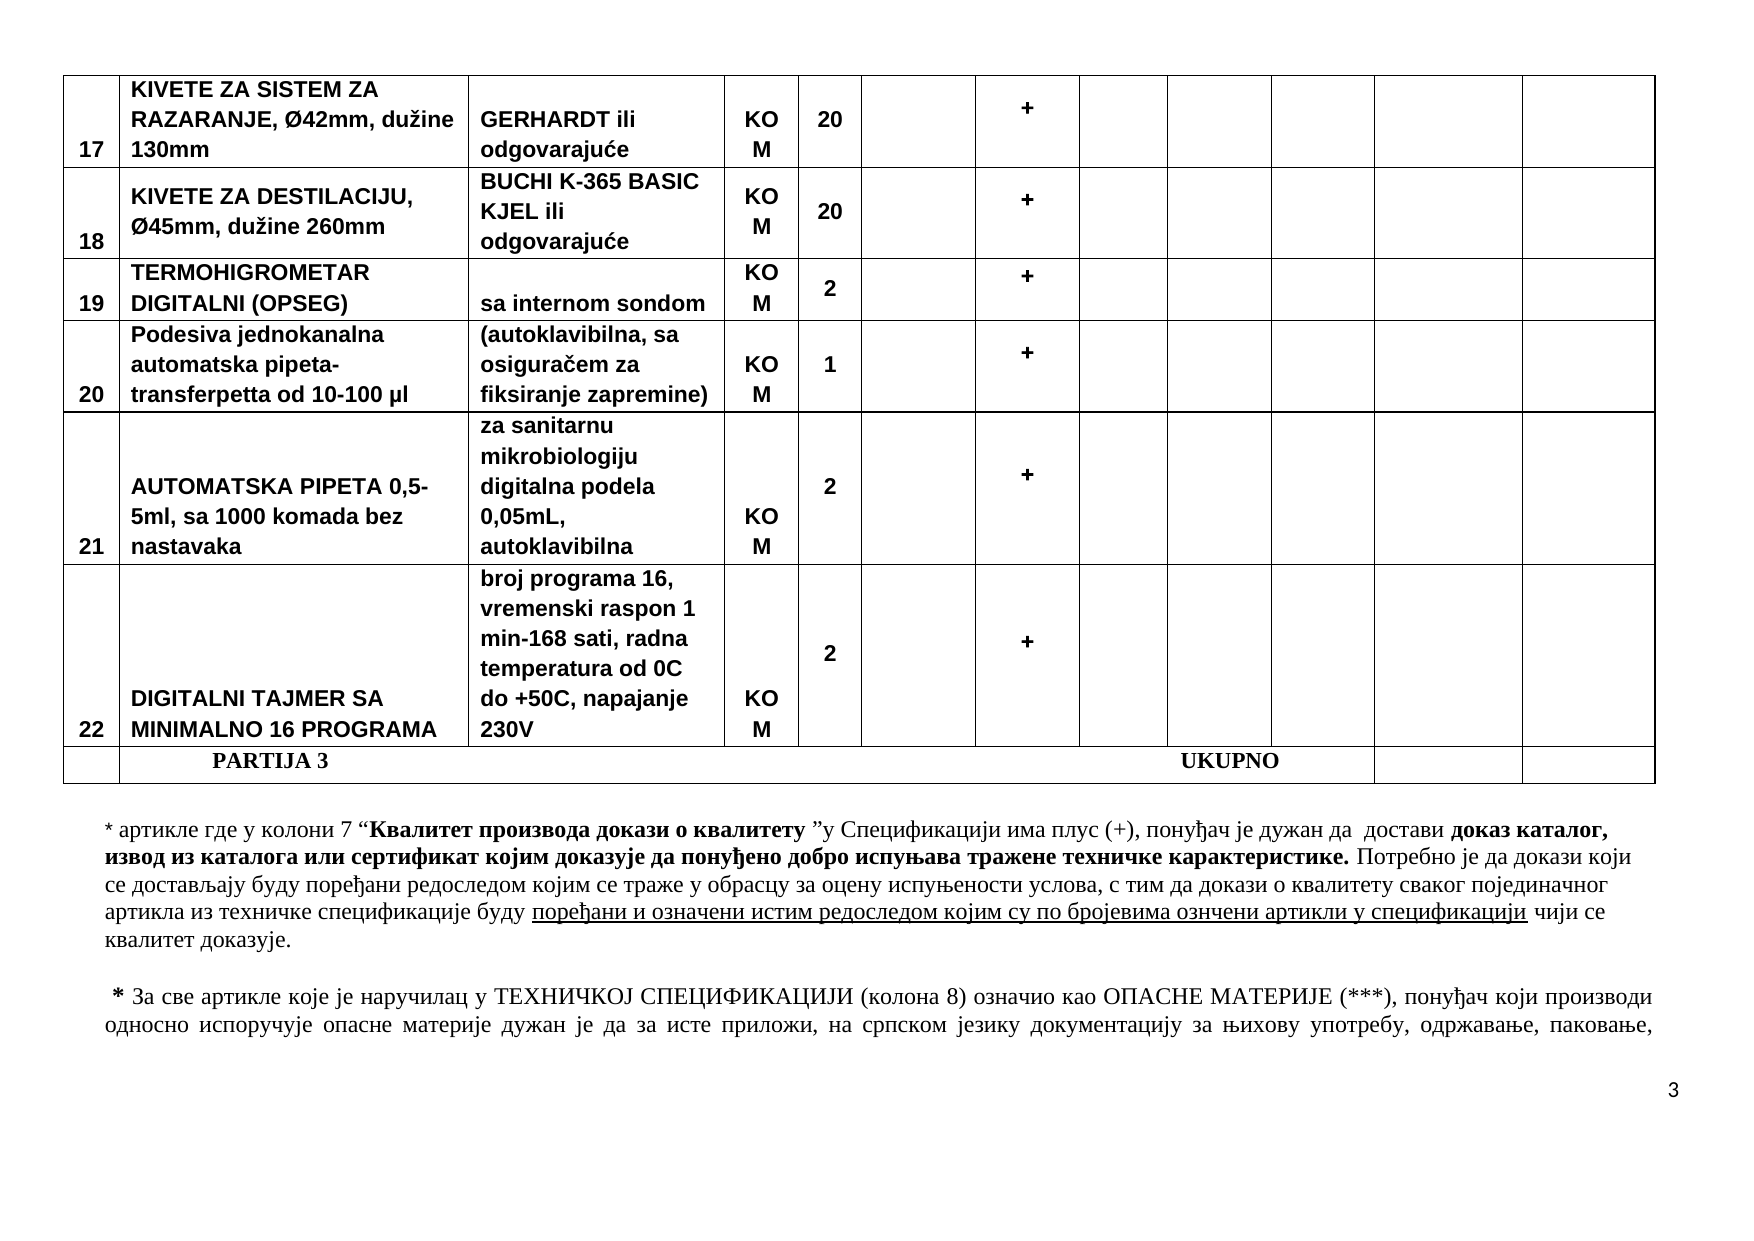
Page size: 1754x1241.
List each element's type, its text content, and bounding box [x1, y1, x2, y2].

table_cell [1523, 76, 1654, 167]
table_cell [1272, 76, 1374, 167]
table_cell KOM [725, 76, 798, 167]
table_cell [1272, 259, 1374, 320]
table_cell [862, 259, 975, 320]
table_cell 21 [64, 413, 119, 563]
table_cell 22 [64, 565, 119, 746]
table_cell TERMOHIGROMETAR DIGITALNI (OPSEG) [120, 259, 468, 320]
table_cell 17 [64, 76, 119, 167]
table_cell  [976, 321, 1079, 411]
table_cell 19 [64, 259, 119, 320]
table_cell  [976, 76, 1079, 167]
table_cell [862, 168, 975, 258]
table_cell 20 [799, 168, 861, 258]
table_cell [1375, 565, 1522, 746]
table_cell sa internom sondom [469, 259, 724, 320]
table_cell [1168, 565, 1271, 746]
table_cell  [976, 413, 1079, 563]
table_cell [1168, 168, 1271, 258]
table_cell PARTIJA 3 UKUPNO [120, 747, 1374, 783]
table_cell [1168, 321, 1271, 411]
table_cell 18 [64, 168, 119, 258]
table_cell [1523, 747, 1654, 783]
table_cell [1272, 321, 1374, 411]
table_cell [1080, 565, 1167, 746]
table_cell [862, 76, 975, 167]
table_cell KOM [725, 321, 798, 411]
table_cell [1523, 168, 1654, 258]
table_cell [862, 321, 975, 411]
table_cell za sanitarnu mikrobiologiju digitalna podela 0,05mL, autoklavibilna [469, 413, 724, 563]
table_cell AUTOMATSKA PIPETA 0,5-5ml, sa 1000 komada bez nastavaka [120, 413, 468, 563]
table_cell [1375, 747, 1522, 783]
table_cell 20 [799, 76, 861, 167]
table_cell (autoklavibilna, sa osiguračem za fiksiranje zapremine) [469, 321, 724, 411]
table_cell [1080, 76, 1167, 167]
table_cell [1523, 321, 1654, 411]
table_cell DIGITALNI TAJMER SA MINIMALNO 16 PROGRAMA [120, 565, 468, 746]
table_cell [862, 565, 975, 746]
table_cell [1080, 321, 1167, 411]
table_cell BUCHI K-365 BASIC KJEL ili odgovarajuće [469, 168, 724, 258]
table_cell broj programa 16, vremenski raspon 1 min-168 sati, radna temperatura od 0C do +50C, napajanje 230V [469, 565, 724, 746]
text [104, 981, 1655, 1038]
table_cell [1272, 168, 1374, 258]
table_cell [1375, 76, 1522, 167]
table_cell Podesiva jednokanalna automatska pipeta- transferpetta od 10-100 µl [120, 321, 468, 411]
table_cell [1168, 76, 1271, 167]
table_cell [1168, 413, 1271, 563]
table_cell [1080, 259, 1167, 320]
table_cell [1272, 413, 1374, 563]
table_cell [1168, 259, 1271, 320]
table_cell 2 [799, 259, 861, 320]
table_cell KOM [725, 413, 798, 563]
table_cell [1080, 168, 1167, 258]
table_cell KIVETE ZA SISTEM ZA RAZARANJE, Ø42mm, dužine 130mm [120, 76, 468, 167]
table_cell [1523, 565, 1654, 746]
table_cell [1375, 168, 1522, 258]
table_cell [64, 747, 119, 783]
table_cell [1523, 259, 1654, 320]
table_cell  [976, 565, 1079, 746]
table_cell [1080, 413, 1167, 563]
table_cell KOM [725, 259, 798, 320]
table_cell 2 [799, 565, 861, 746]
table_cell 1 [799, 321, 861, 411]
table_cell  [976, 168, 1079, 258]
table_cell  [976, 259, 1079, 320]
table_cell 2 [799, 413, 861, 563]
table_cell 20 [64, 321, 119, 411]
table_cell [1375, 413, 1522, 563]
table_cell [1375, 259, 1522, 320]
table_cell KIVETE ZA DESTILACIJU, Ø45mm, dužine 260mm [120, 168, 468, 258]
table_cell GERHARDT ili odgovarajuće [469, 76, 724, 167]
table_cell [1523, 413, 1654, 563]
table_cell KOM [725, 565, 798, 746]
table_cell [862, 413, 975, 563]
text * артикле где у колони 7 “Квалитет производа докази о квалитету ”у Спецификацији има плус (+), понуђач је дужан да достави доказ каталог, извод из каталога или сертификат којим доказује да понуђено добро испуњава тражене техничке карактеристике. Потребно је да докази који се достављају буду поређани редоследом којим се траже у обрасцу за оцену испуњености услова, с тим да докази о квалитету сваког појединачног артикла из техничке спецификације буду поређани и означени истим редоследом којим су по бројевима ознчени артикли у спецификацији чији се квалитет доказује. [104, 814, 1655, 953]
table_cell KOM [725, 168, 798, 258]
table_cell [1375, 321, 1522, 411]
table_cell [1272, 565, 1374, 746]
